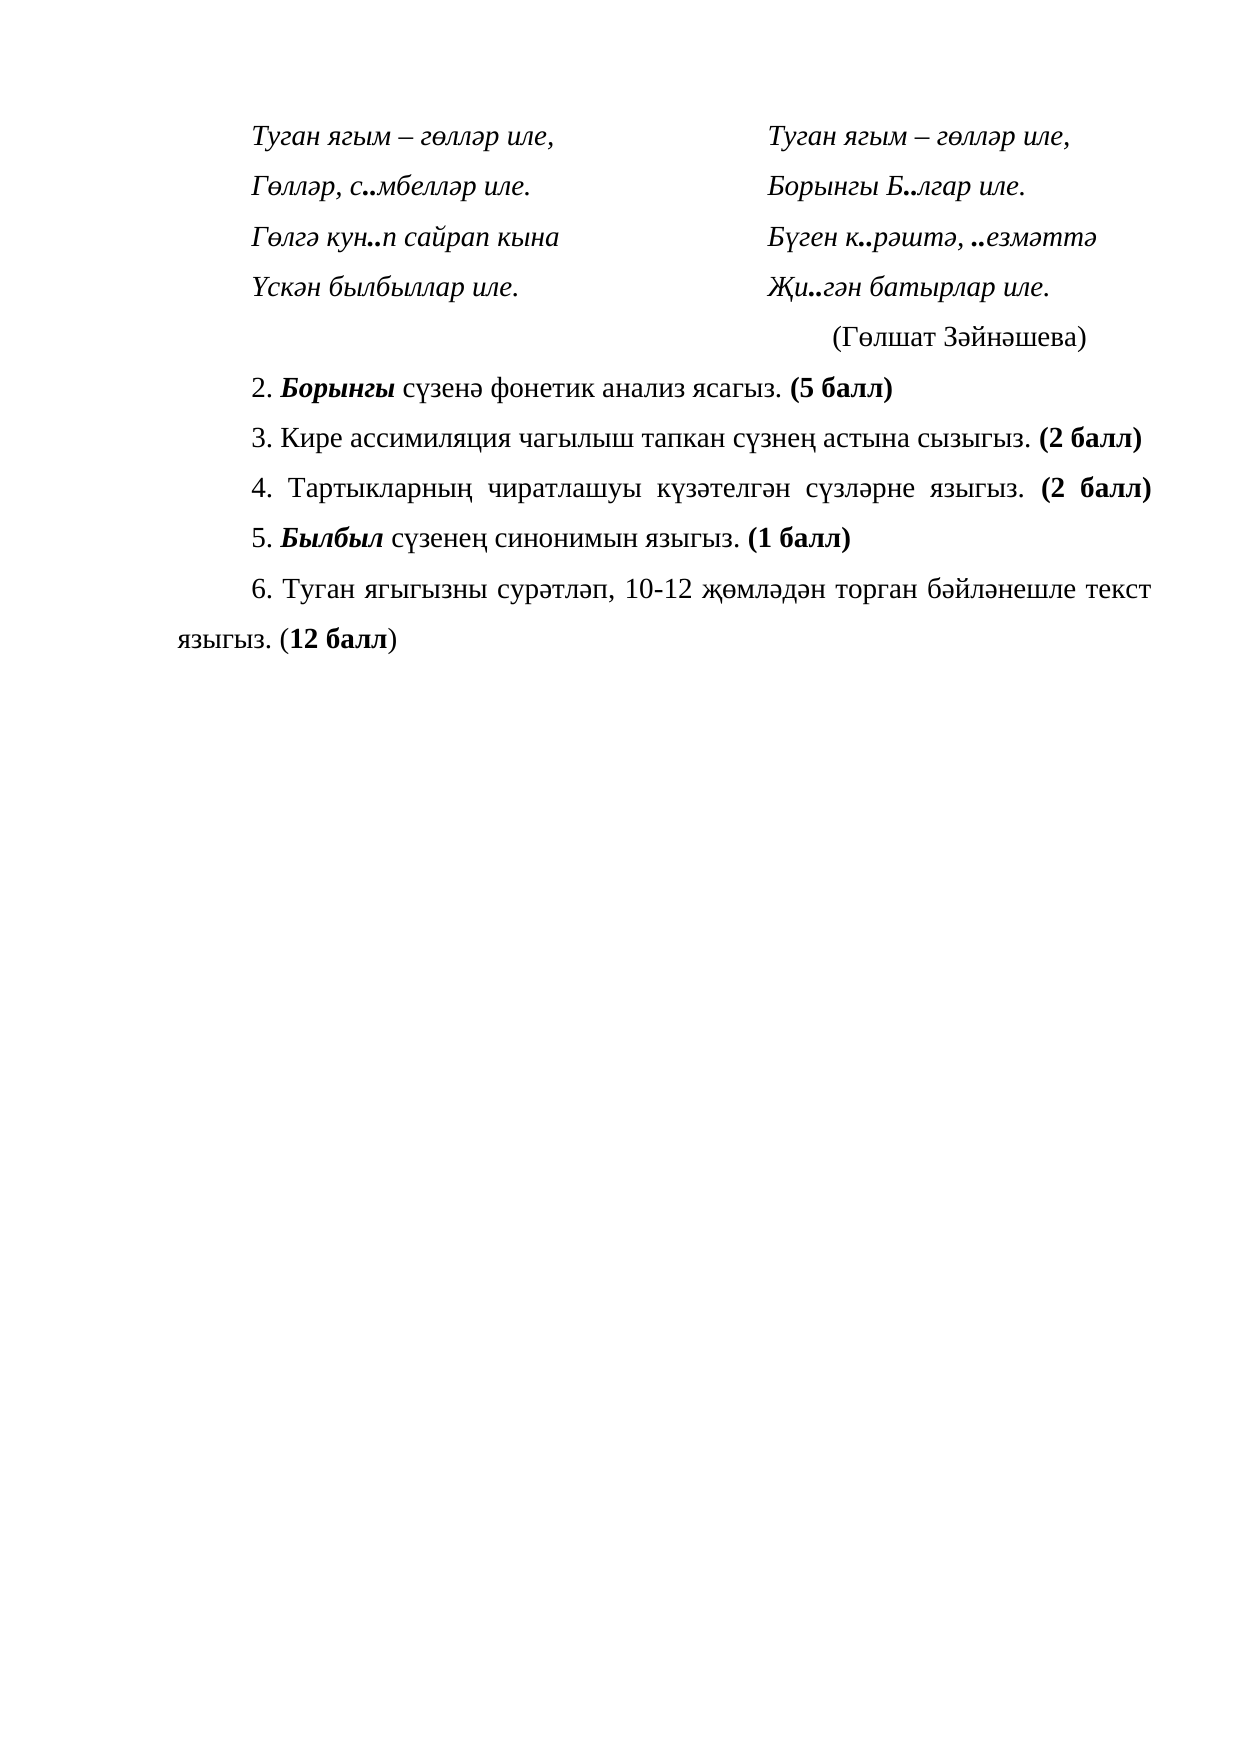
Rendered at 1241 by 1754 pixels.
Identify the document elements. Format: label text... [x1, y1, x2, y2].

text Үскән былбыллар иле. Җи..гән батырлар иле. [177, 269, 1152, 303]
text 3. Кире ассимиляция чагылыш тапкан сүзнең астына сызыгыз. (2 балл) [177, 420, 1152, 453]
text Туган ягым – гөлләр иле, Туган ягым – гөлләр иле, [177, 118, 1152, 152]
text (Гөлшат Зәйнәшева) [693, 319, 1152, 353]
text 4. Тартыкларның чиратлашуы күзәтелгән сүзләрне языгыз. (2 балл) 5. Былбыл сүзенең синонимын языгыз. (1 балл) [177, 470, 1152, 554]
text 2. Борынгы сүзенә фонетик анализ ясагыз. (5 балл) [177, 370, 1152, 403]
text Гөлләр, с..мбелләр иле. Борынгы Б..лгар иле. [177, 168, 1152, 202]
text 6. Туган ягыгызны сурәтләп, 10-12 җөмләдән торган бәйләнешле текст языгыз. (12 балл) [177, 571, 1152, 655]
text Гөлгә кун..п сайрап кына Бүген к..рәштә, ..езмәттә [177, 219, 1152, 252]
